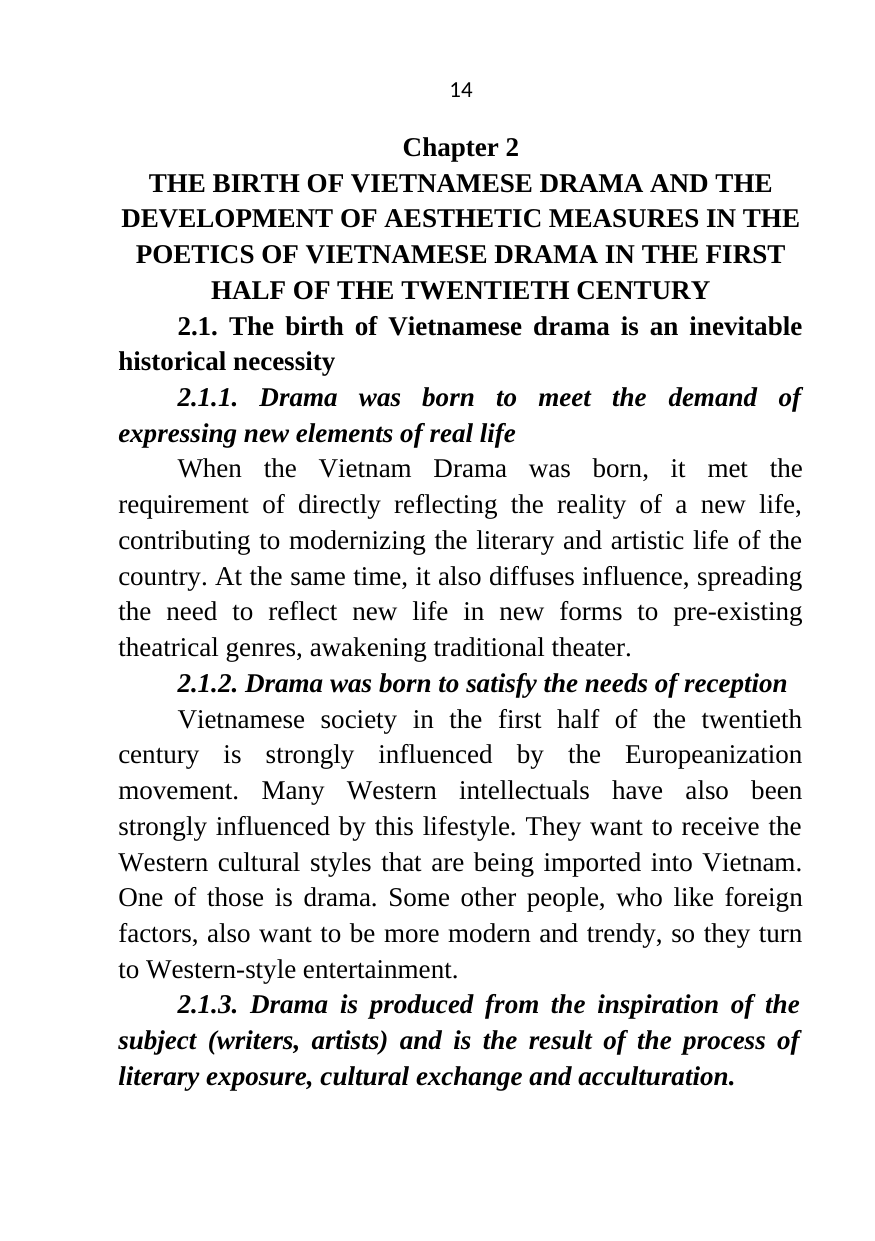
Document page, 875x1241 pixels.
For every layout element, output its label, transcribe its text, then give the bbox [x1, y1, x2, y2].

text Vietnamese society in the first half of the twentieth century is strongly influenced by the Europeanization movement. Many Western intellectuals have also been strongly influenced by this lifestyle. They want to receive the Western cultural styles that are being imported into Vietnam. One of those is drama. Some other people, who like foreign factors, also want to be more modern and trendy, so they turn to Western-style entertainment. [118, 703, 803, 984]
text THE BIRTH OF VIETNAMESE DRAMA AND THE DEVELOPMENT OF AESTHETIC MEASURES IN THE POETICS OF VIETNAMESE DRAMA IN THE FIRST HALF OF THE TWENTIETH CENTURY [118, 167, 803, 305]
text 2.1. The birth of Vietnamese drama is an inevitable historical necessity [118, 310, 803, 377]
text 2.1.3. Drama is produced from the inspiration of the subject (writers, artists) and is the result of the process of literary exposure, cultural exchange and acculturation. [118, 988, 803, 1091]
text Chapter 2 [118, 131, 803, 162]
text 2.1.2. Drama was born to satisfy the needs of reception [118, 667, 803, 698]
text When the Vietnam Drama was born, it met the requirement of directly reflecting the reality of a new life, contributing to modernizing the literary and artistic life of the country. At the same time, it also diffuses influence, spreading the need to reflect new life in new forms to pre-existing theatrical genres, awakening traditional theater. [118, 453, 803, 662]
text 2.1.1. Drama was born to meet the demand of expressing new elements of real life [118, 381, 803, 448]
